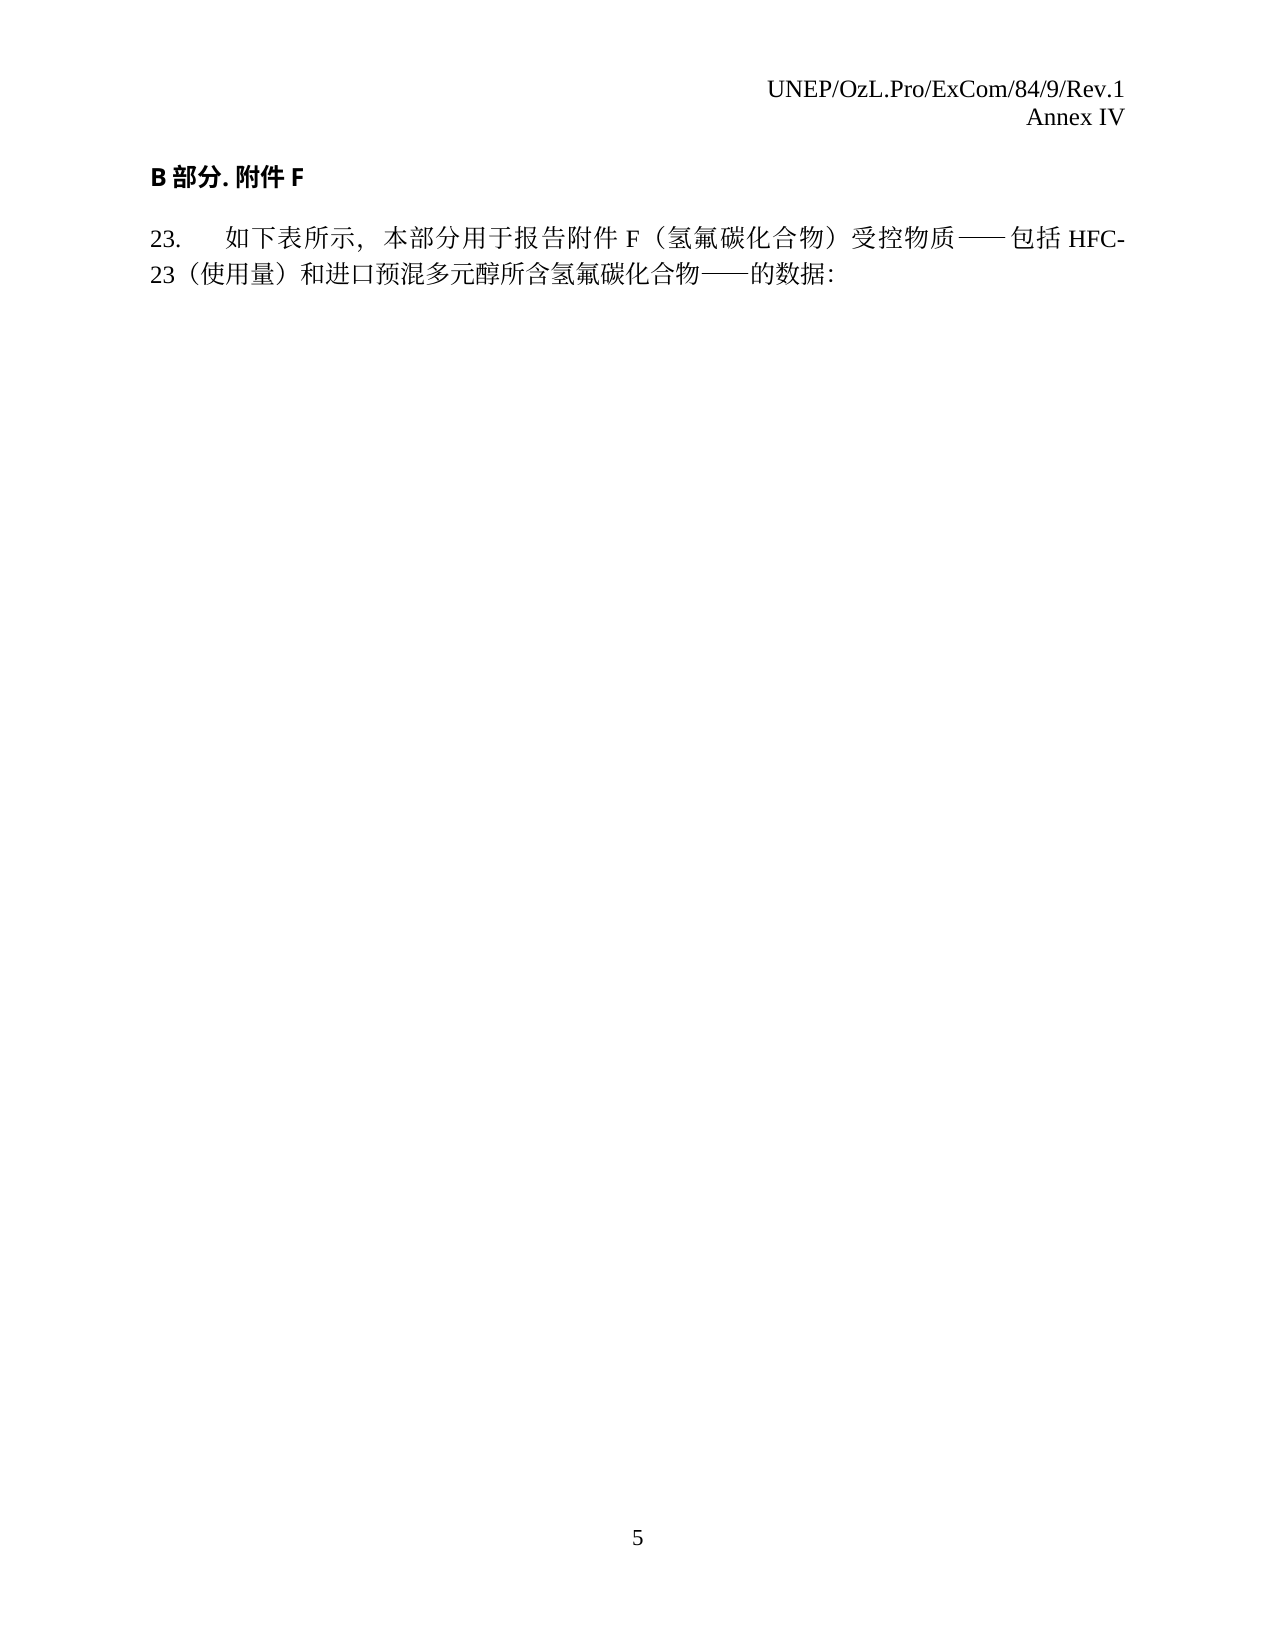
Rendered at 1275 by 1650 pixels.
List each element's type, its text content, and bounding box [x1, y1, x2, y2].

subtitle B部分. 附件F [150, 158, 1125, 194]
subtitle 如下表所示，本部分用于报告附件F（氢氟碳化合物）受控物质——包括HFC-23（使用量）和进口预混多元醇所含氢氟碳化合物——的数据： [150, 219, 1125, 291]
